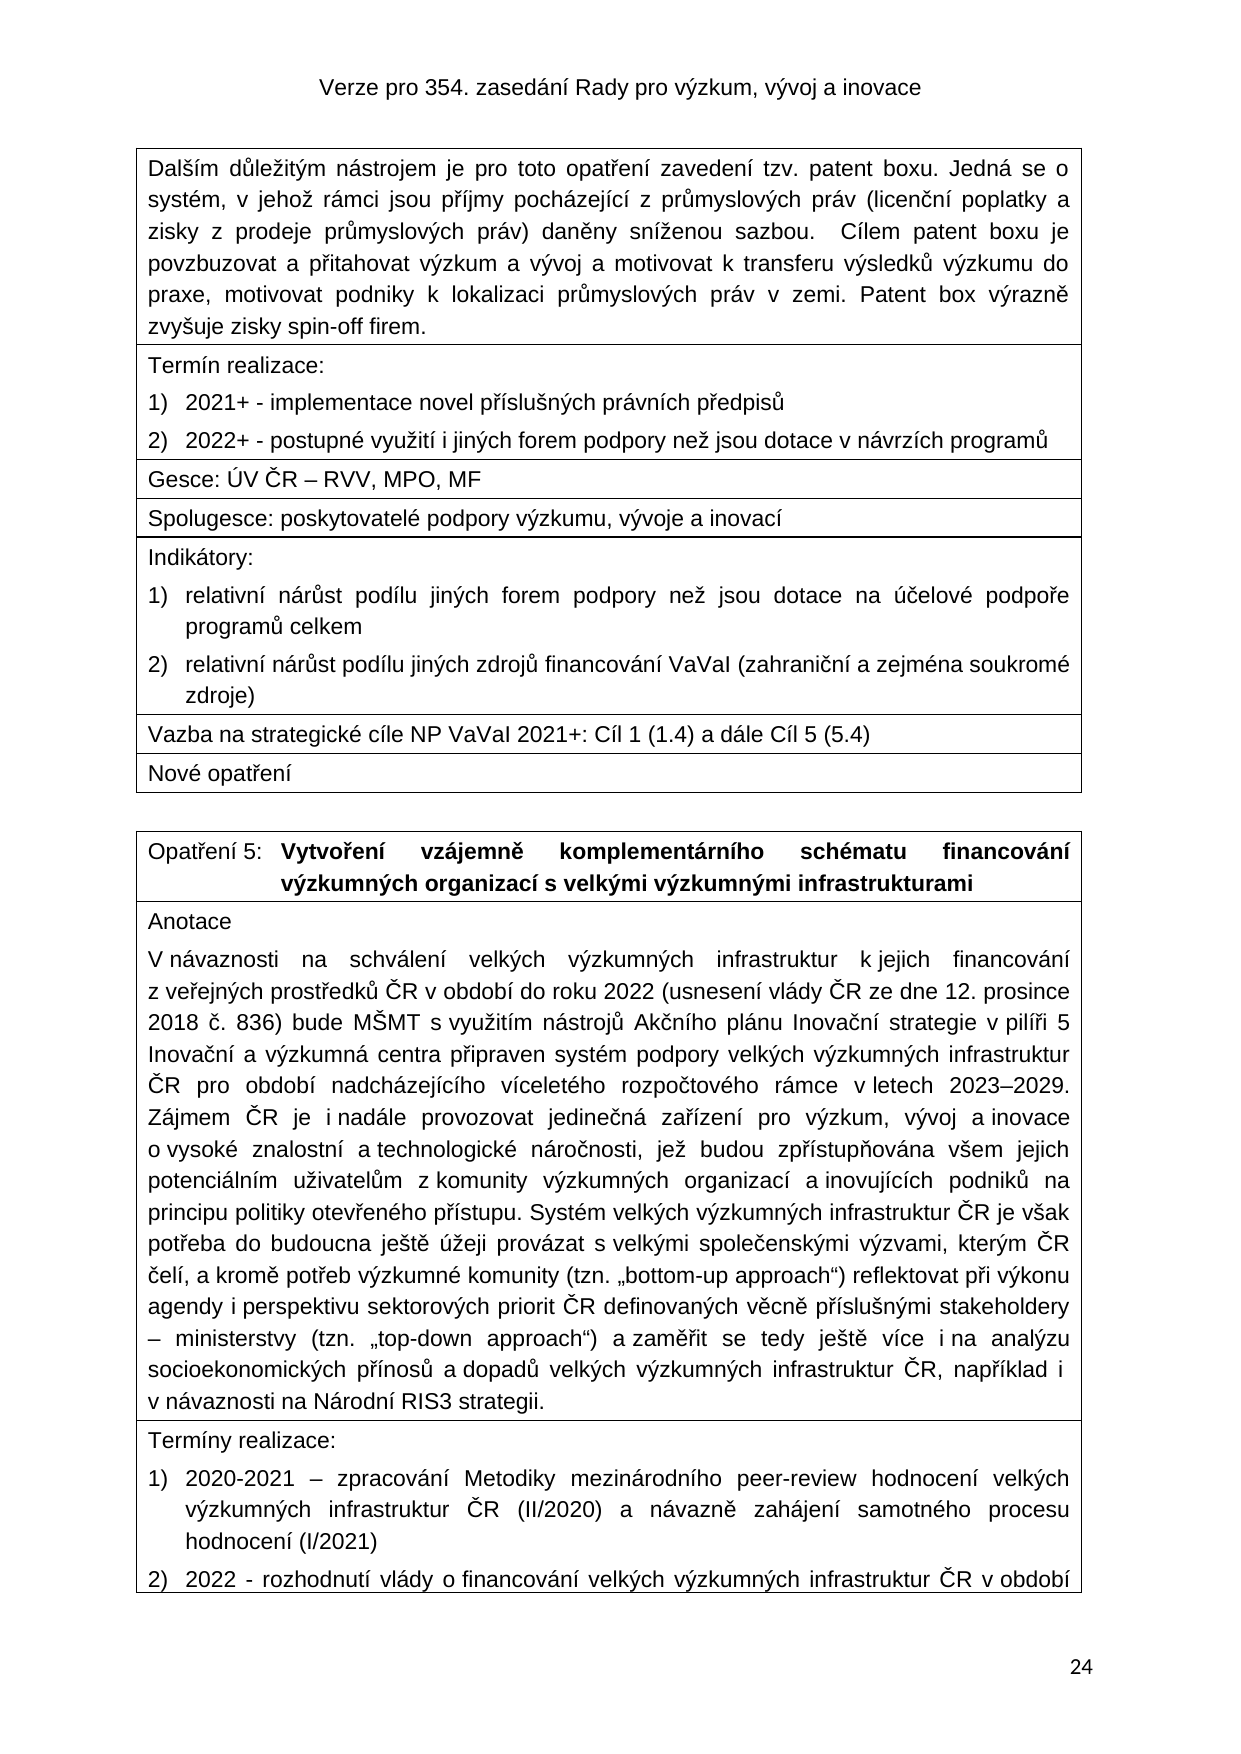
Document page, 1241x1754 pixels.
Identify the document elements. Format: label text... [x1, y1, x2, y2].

table_cell Spolugesce: poskytovatelé podpory výzkumu, vývoje a inovací [137, 499, 1081, 536]
table_cell Nové opatření [137, 754, 1081, 792]
table_header Opatření 5: Vytvoření vzájemně komplementárního schématu financování výzkumných organizací s velkými výzkumnými infrastrukturami [137, 832, 1081, 901]
table_cell Vazba na strategické cíle NP VaVaI 2021+: Cíl 1 (1.4) a dále Cíl 5 (5.4) [137, 715, 1081, 753]
table_cell Indikátory: relativní nárůst podílu jiných forem podpory než jsou dotace na účelové podpoře programů celkem relativní nárůst podílu jiných zdrojů financování VaVaI (zahraniční a zejména soukromé zdroje) [137, 538, 1081, 714]
table_cell Anotace V návaznosti na schválení velkých výzkumných infrastruktur k jejich financování z veřejných prostředků ČR v období do roku 2022 (usnesení vlády ČR ze dne 12. prosince 2018 č. 836) bude MŠMT s využitím nástrojů Akčního plánu Inovační strategie v pilíři 5 Inovační a výzkumná centra připraven systém podpory velkých výzkumných infrastruktur ČR pro období nadcházejícího víceletého rozpočtového rámce v letech 2023–2029. Zájmem ČR je i nadále provozovat jedinečná zařízení pro výzkum, vývoj a inovace o vysoké znalostní a technologické náročnosti, jež budou zpřístupňována všem jejich potenciálním uživatelům z komunity výzkumných organizací a inovujících podniků na principu politiky otevřeného přístupu. Systém velkých výzkumných infrastruktur ČR je však potřeba do budoucna ještě úžeji provázat s velkými společenskými výzvami, kterým ČR čelí, a kromě potřeb výzkumné komunity (tzn. „bottom-up approach“) reflektovat při výkonu agendy i perspektivu sektorových priorit ČR definovaných věcně příslušnými stakeholdery – ministerstvy (tzn. „top-down approach“) a zaměřit se tedy ještě více i na analýzu socioekonomických přínosů a dopadů velkých výzkumných infrastruktur ČR, například i v návaznosti na Národní RIS3 strategii. [137, 902, 1081, 1419]
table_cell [137, 149, 1081, 344]
table_cell Termín realizace: 2021+ - implementace novel příslušných právních předpisů 2022+ - postupné využití i jiných forem podpory než jsou dotace v návrzích programů [137, 345, 1081, 459]
table_cell Gesce: ÚV ČR – RVV, MPO, MF [137, 460, 1081, 498]
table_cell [137, 1421, 1081, 1592]
